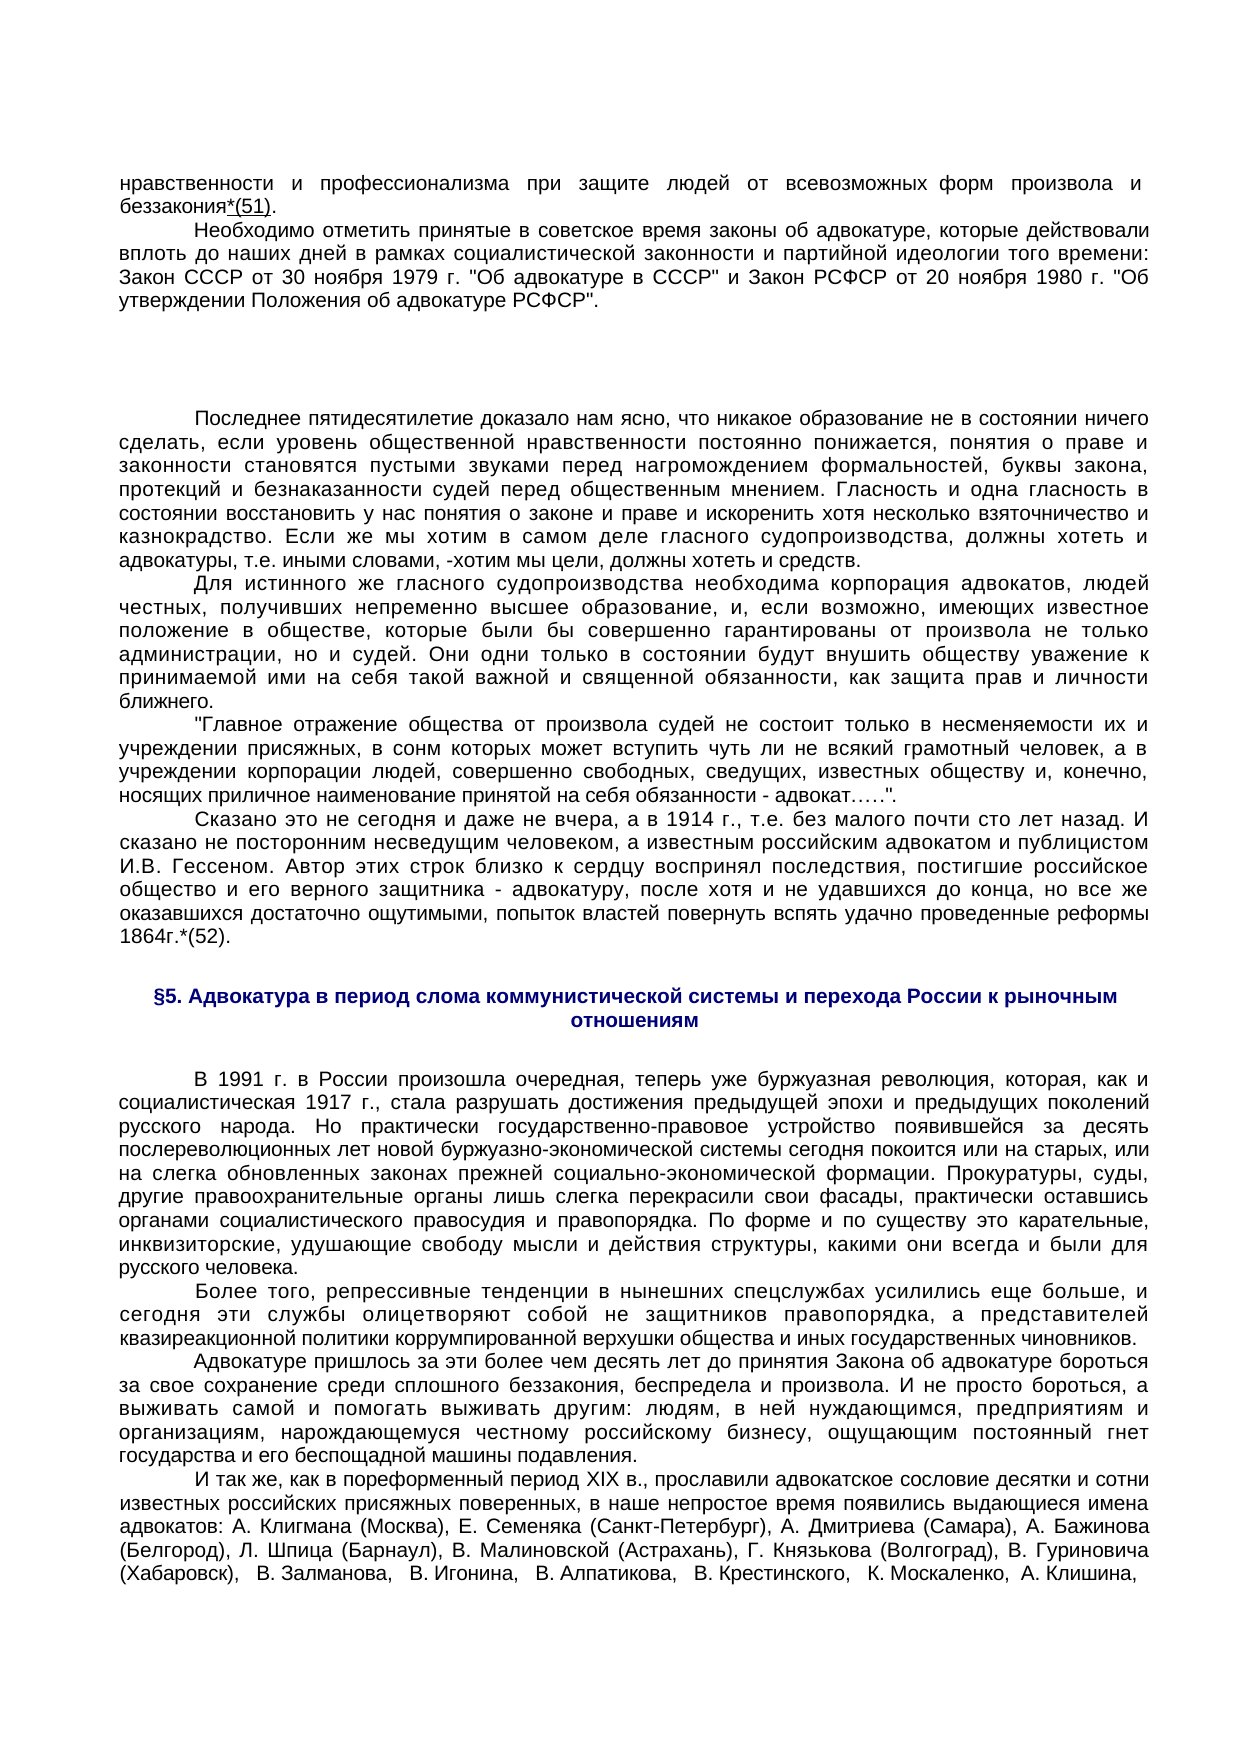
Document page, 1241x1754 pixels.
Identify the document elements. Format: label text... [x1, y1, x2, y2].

text И так же, как в пореформенный период XIX в., прославили адвокатское сословие десятки и сотни известных российских присяжных поверенных, в наше непростое время появились выдающиеся имена адвокатов: А. Клигмана (Москва), Е. Семеняка (Санкт-Петербург), А. Дмитриева (Самара), А. Бажинова (Белгород), Л. Шпица (Барнаул), В. Малиновской (Астрахань), Г. Князькова (Волгоград), В. Гуриновича (Хабаровск), В. Залманова, В. Игонина, В. Алпатикова, В. Крестинского, К. Москаленко, А. Клишина, [119, 1468, 1150, 1585]
text "Главное отражение общества от произвола судей не состоит только в несменяемости их и учреждении присяжных, в сонм которых может вступить чуть ли не всякий грамотный человек, а в учреждении корпорации людей, совершенно свободных, сведущих, известных обществу и, конечно, носящих приличное наименование принятой на себя обязанности - адвокат ". [119, 713, 1150, 807]
text В 1991 г. в России произошла очередная, теперь уже буржуазная революция, которая, как и социалистическая 1917 г., стала разрушать достижения предыдущей эпохи и предыдущих поколений русского народа. Но практически государственно-правовое устройство появившейся за десять послереволюционных лет новой буржуазно-экономической системы сегодня покоится или на старых, или на слегка обновленных законах прежней социально-экономической формации. Прокуратуры, суды, другие правоохранительные органы лишь слегка перекрасили свои фасады, практически оставшись органами социалистического правосудия и правопорядка. По форме и по существу это карательные, инквизиторские, удушающие свободу мысли и действия структуры, какими они всегда и были для русского человека. [118, 1067, 1150, 1279]
text Последнее пятидесятилетие доказало нам ясно, что никакое образование не в состоянии ничего сделать, если уровень общественной нравственности постоянно понижается, понятия о праве и законности становятся пустыми звуками перед нагромождением формальностей, буквы закона, протекций и безнаказанности судей перед общественным мнением. Гласность и одна гласность в состоянии восстановить у нас понятия о законе и праве и искоренить хотя несколько взяточничество и казнокрадство. Если же мы хотим в самом деле гласного судопроизводства, должны хотеть и адвокатуры, т.е. иными словами, -хотим мы цели, должны хотеть и средств. [119, 407, 1150, 572]
text Необходимо отметить принятые в советское время законы об адвокатуре, которые действовали вплоть до наших дней в рамках социалистической законности и партийной идеологии того времени: Закон СССР от 30 ноября 1979 г. "Об адвокатуре в СССР" и Закон РСФСР от 20 ноября 1980 г. "Об утверждении Положения об адвокатуре РСФСР". [119, 218, 1151, 312]
text отношениям [118, 1007, 1151, 1031]
text Более того, репрессивные тенденции в нынешних спецслужбах усилились еще больше, и сегодня эти службы олицетворяют собой не защитников правопорядка, а представителей квазиреакционной политики коррумпированной верхушки общества и иных государственных чиновников. [119, 1279, 1150, 1350]
text Для истинного же гласного судопроизводства необходима корпорация адвокатов, людей честных, получивших непременно высшее образование, и, если возможно, имеющих известное положение в обществе, которые были бы совершенно гарантированы от произвола не только администрации, но и судей. Они одни только в состоянии будут внушить обществу уважение к принимаемой ими на себя такой важной и священной обязанности, как защита прав и личности ближнего. [119, 572, 1151, 713]
text Сказано это не сегодня и даже не вчера, а в 1914 г., т.е. без малого почти сто лет назад. И сказано не посторонним несведущим человеком, а известным российским адвокатом и публицистом И.В. Гессеном. Автор этих строк близко к сердцу воспринял последствия, постигшие российское общество и его верного защитника - адвокатуру, после хотя и не удавшихся до конца, но все же оказавшихся достаточно ощутимыми, попыток властей повернуть вспять удачно проведенные реформы 1864г.*(52). [119, 807, 1150, 948]
text нравственности и профессионализма при защите людей от всевозможных форм произвола и беззакония*(51). [119, 171, 1151, 218]
text §5. Адвокатура в период слома коммунистической системы и перехода России к рыночным [153, 983, 1151, 1007]
text Адвокатуре пришлось за эти более чем десять лет до принятия Закона об адвокатуре бороться за свое сохранение среди сплошного беззакония, беспредела и произвола. И не просто бороться, а выживать самой и помогать выживать другим: людям, в ней нуждающимся, предприятиям и организациям, нарождающемуся честному российскому бизнесу, ощущающим постоянный гнет государства и его беспощадной машины подавления. [119, 1350, 1150, 1468]
